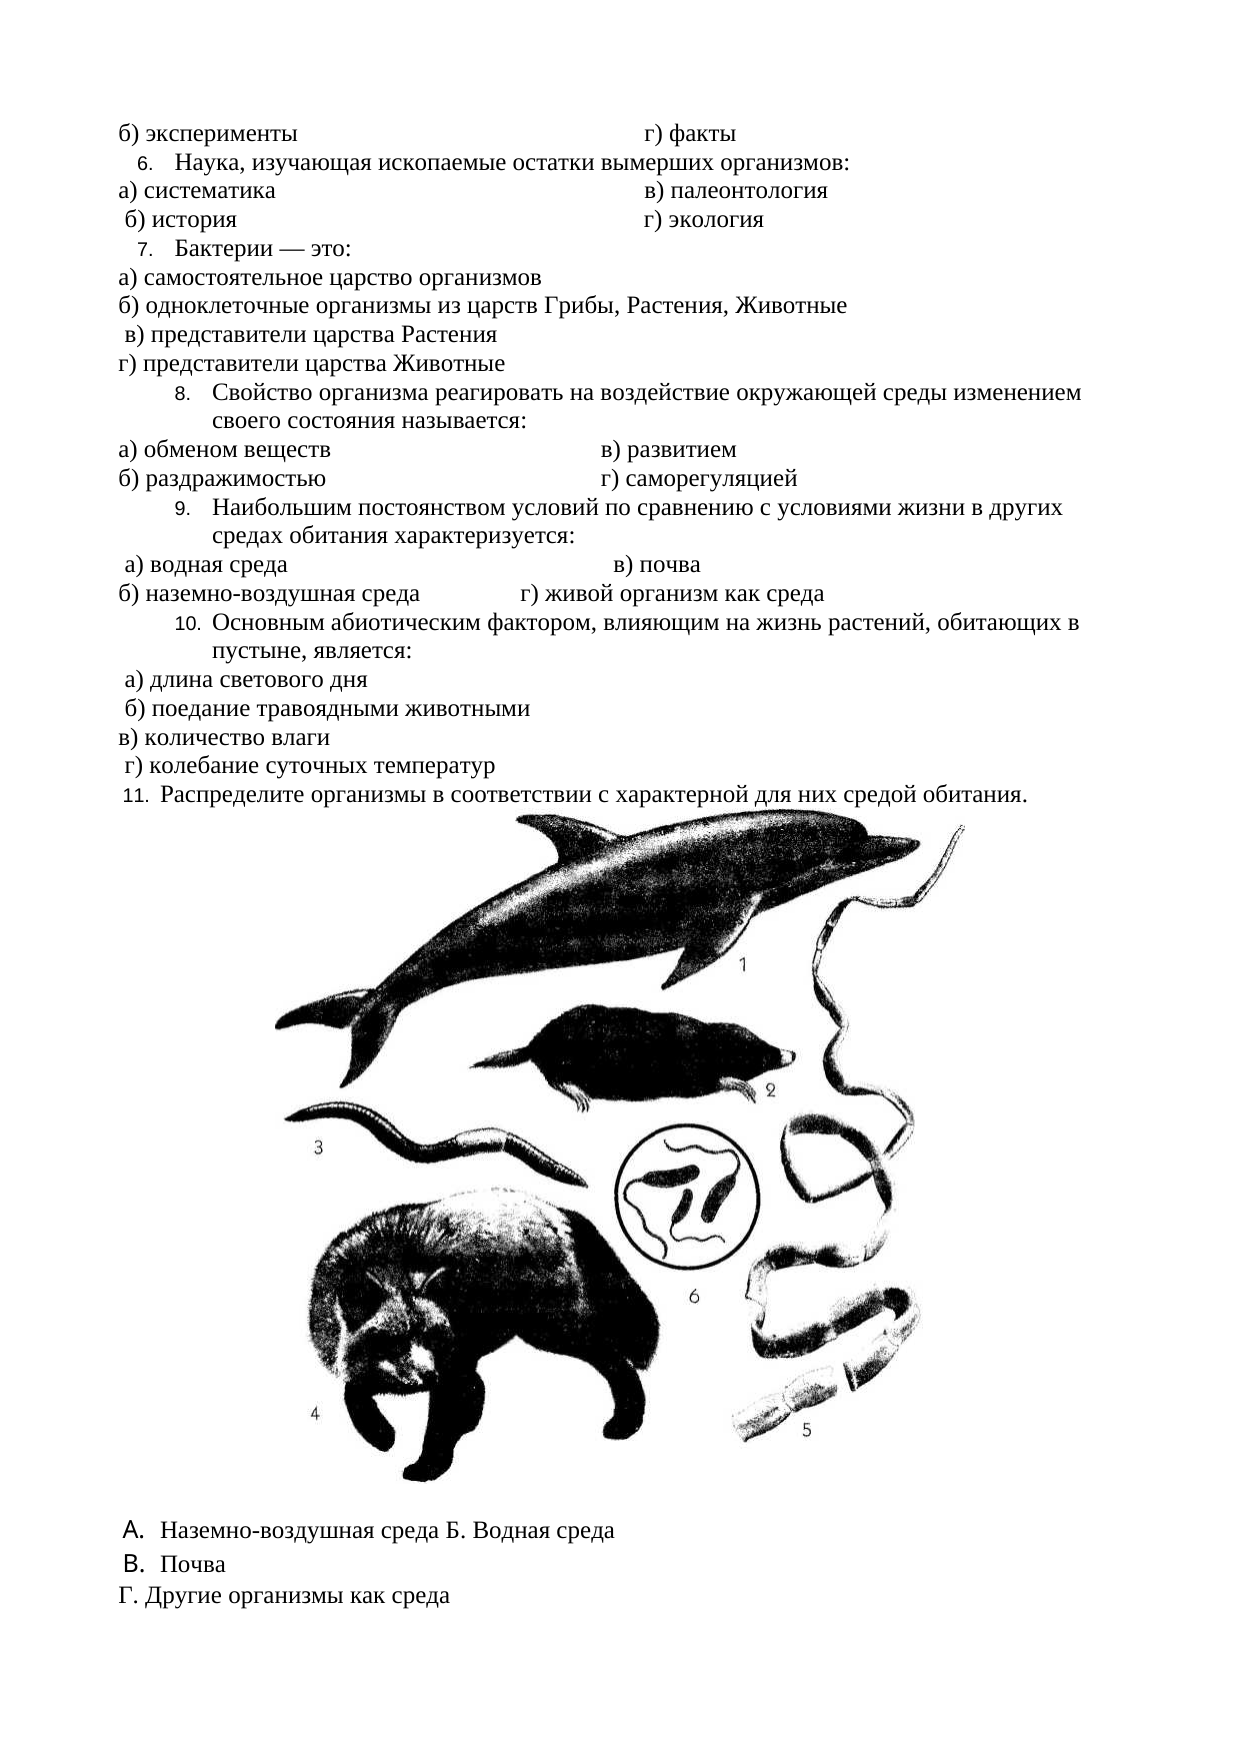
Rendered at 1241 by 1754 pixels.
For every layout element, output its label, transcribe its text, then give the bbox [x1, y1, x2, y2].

list Наибольшим постоянством условий по сравнению с условиями жизни в других средах обитания характеризуется: [174, 492, 1122, 549]
list Основным абиотическим фактором, влияющим на жизнь растений, обитающих в пустыне, является: [174, 607, 1122, 664]
text б) история г) экология [118, 204, 1122, 233]
text б) поедание травоядными животными [118, 693, 1122, 722]
text а) длина светового дня [118, 664, 1122, 693]
text б) одноклеточные организмы из царств Грибы, Растения, Животные [118, 291, 1122, 319]
text г) представители царства Животные [118, 348, 747, 377]
text б) наземно-воздушная среда г) живой организм как среда [118, 578, 1122, 607]
text а) самостоятельное царство организмов [118, 262, 1122, 291]
text Г. Другие организмы как среда [118, 1580, 1122, 1609]
text а) обменом веществ в) развитием [118, 434, 1122, 463]
text б) раздражимостью г) саморегуляцией [118, 463, 1122, 492]
list Наземно-воздушная среда Б. Водная среда [122, 1512, 695, 1546]
list Бактерии — это: [137, 233, 1122, 262]
picture [275, 808, 965, 1484]
text г) колебание суточных температур [118, 751, 1122, 779]
text б) эксперименты г) факты [118, 118, 1122, 147]
list Почва [122, 1546, 1122, 1580]
list Распределите организмы в соответствии с характерной для них средой обитания. [122, 779, 1122, 808]
text а) систематика в) палеонтология [118, 176, 1122, 204]
text в) представители царства Растения [118, 319, 747, 348]
list Наука, изучающая ископаемые остатки вымерших организмов: [137, 147, 1122, 176]
list Свойство организма реагировать на воздействие окружающей среды изменением своего состояния называется: [174, 377, 1122, 434]
text в) количество влаги [118, 722, 1122, 751]
text а) водная среда в) почва [118, 549, 1122, 578]
